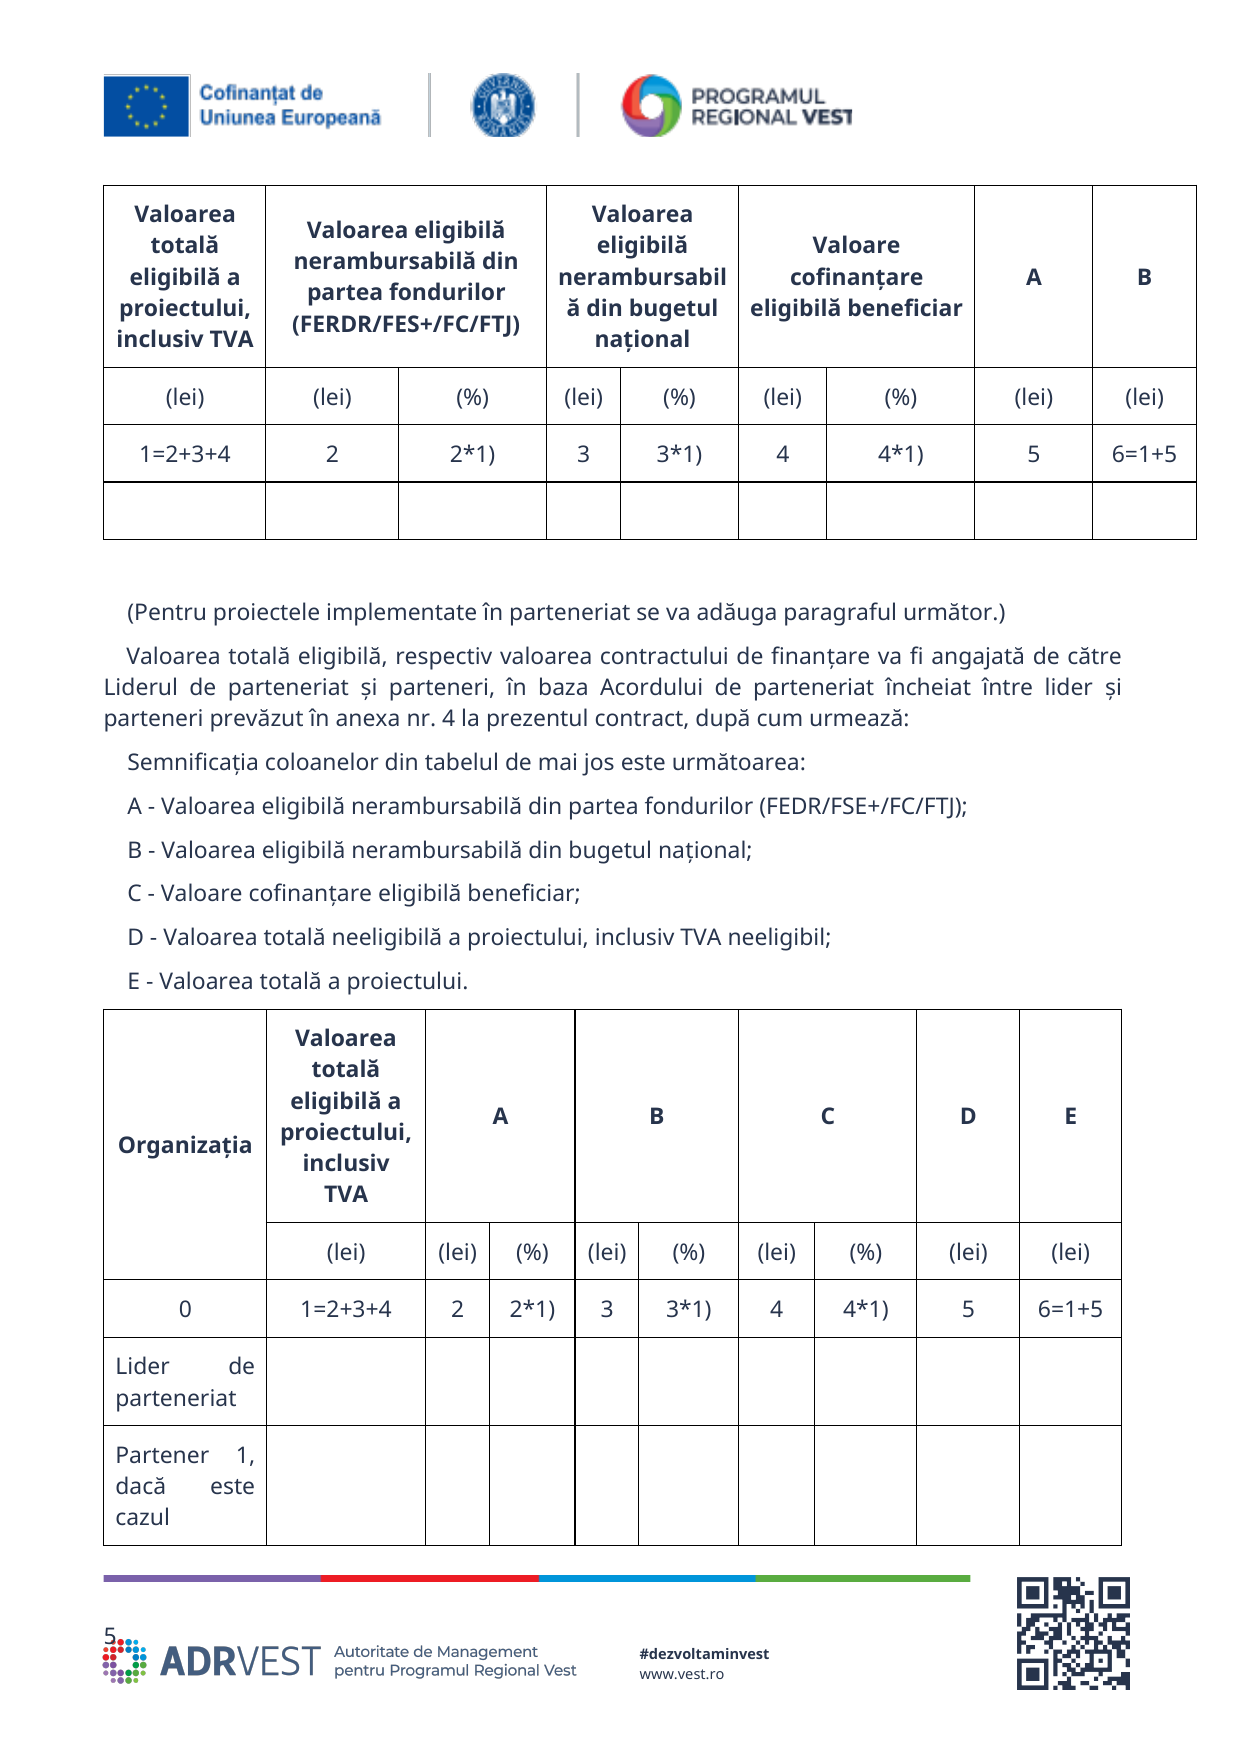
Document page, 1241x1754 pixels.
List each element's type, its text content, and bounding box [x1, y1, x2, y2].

table_cell [576, 1426, 638, 1545]
table_cell (%) [827, 368, 974, 424]
table_header B [1093, 186, 1196, 367]
table_cell (%) [621, 368, 738, 424]
text E - Valoarea totală a proiectului. [103, 965, 1122, 996]
table_cell [576, 1338, 638, 1425]
table_cell [547, 483, 620, 539]
table_cell (lei) [104, 368, 265, 424]
text D - Valoarea totală neeligibilă a proiectului, inclusiv TVA neeligibil; [103, 921, 1122, 952]
table_cell (lei) [266, 368, 398, 424]
table_header D [917, 1010, 1019, 1222]
table_cell (lei) [975, 368, 1092, 424]
table_cell (lei) [1093, 368, 1196, 424]
table_cell 4*1) [827, 425, 974, 481]
table_cell (lei) [917, 1223, 1019, 1279]
text C - Valoare cofinanţare eligibilă beneficiar; [103, 877, 1122, 908]
table_cell (lei) [547, 368, 620, 424]
table_header Organizația [104, 1010, 266, 1279]
table_cell [815, 1426, 916, 1545]
text Valoarea totală eligibilă, respectiv valoarea contractului de finanţare va fi angajată de către Liderul de parteneriat şi parteneri, în baza Acordului de parteneriat încheiat între lider şi parteneri prevăzut în anexa nr. 4 la prezentul contract, după cum urmează: [103, 640, 1122, 733]
text (Pentru proiectele implementate în parteneriat se va adăuga paragraful următor.) [103, 596, 1122, 627]
table_cell 2*1) [399, 425, 546, 481]
table_cell [975, 483, 1092, 539]
table_cell [827, 483, 974, 539]
table_cell (lei) [739, 368, 826, 424]
table_cell Lider de parteneriat [104, 1338, 266, 1425]
table_cell (lei) [426, 1223, 489, 1279]
table_cell [739, 483, 826, 539]
picture [93, 1636, 582, 1687]
table_cell [426, 1338, 489, 1425]
table_cell 2*1) [490, 1280, 574, 1337]
table_cell [1093, 483, 1196, 539]
table_cell 3 [576, 1280, 638, 1337]
table_cell 4 [739, 425, 826, 481]
table_header Valoarea eligibilă nerambursabilă din bugetul național [547, 186, 738, 367]
table_cell (lei) [576, 1223, 638, 1279]
table_cell [426, 1426, 489, 1545]
text A - Valoarea eligibilă nerambursabilă din partea fondurilor (FEDR/FSE+/FC/FTJ); [103, 790, 1122, 821]
table_header B [576, 1010, 738, 1222]
table_cell [739, 1426, 814, 1545]
picture [1008, 1568, 1139, 1699]
table_cell [267, 1338, 425, 1425]
table_cell 6=1+5 [1093, 425, 1196, 481]
table_header A [975, 186, 1092, 367]
table_cell [639, 1338, 738, 1425]
table_cell 2 [266, 425, 398, 481]
table_cell [621, 483, 738, 539]
table_cell 5 [975, 425, 1092, 481]
table_cell (%) [399, 368, 546, 424]
table_cell 6=1+5 [1020, 1280, 1121, 1337]
table_header Valoare cofinanțare eligibilă beneficiar [739, 186, 974, 367]
table_cell [739, 1338, 814, 1425]
table_cell [1020, 1338, 1121, 1425]
table_cell [815, 1338, 916, 1425]
table_header E [1020, 1010, 1121, 1222]
table_header Valoarea totală eligibilă a proiectului, inclusiv TVA [267, 1010, 425, 1222]
table_cell [399, 483, 546, 539]
text Semnificaţia coloanelor din tabelul de mai jos este următoarea: [103, 746, 1122, 777]
table_cell 4*1) [815, 1280, 916, 1337]
table_cell (%) [490, 1223, 574, 1279]
table_header Valoarea totală eligibilă a proiectului, inclusiv TVA [104, 186, 265, 367]
table_cell 3 [547, 425, 620, 481]
table_cell [917, 1426, 1019, 1545]
table_cell [917, 1338, 1019, 1425]
table_cell (%) [639, 1223, 738, 1279]
table_cell [639, 1426, 738, 1545]
table_header Valoarea eligibilă nerambursabilă din partea fondurilor (FERDR/FES+/FC/FTJ) [266, 186, 546, 367]
table_header C [739, 1010, 916, 1222]
table_cell (%) [815, 1223, 916, 1279]
table_cell 5 [917, 1280, 1019, 1337]
table_cell 1=2+3+4 [104, 425, 265, 481]
table_cell [266, 483, 398, 539]
table_cell (lei) [267, 1223, 425, 1279]
table_cell [267, 1426, 425, 1545]
table_header A [426, 1010, 574, 1222]
table_cell [490, 1426, 574, 1545]
text B - Valoarea eligibilă nerambursabilă din bugetul naţional; [103, 833, 1122, 865]
table_cell 4 [739, 1280, 814, 1337]
table_cell 2 [426, 1280, 489, 1337]
table_cell [1020, 1426, 1121, 1545]
table_cell Partener 1, dacă este cazul [104, 1426, 266, 1545]
table_cell 0 [104, 1280, 266, 1337]
table_cell [490, 1338, 574, 1425]
table_cell (lei) [739, 1223, 814, 1279]
table_cell 3*1) [621, 425, 738, 481]
table_cell 3*1) [639, 1280, 738, 1337]
table_cell 1=2+3+4 [267, 1280, 425, 1337]
table_cell [104, 483, 265, 539]
table_cell (lei) [1020, 1223, 1121, 1279]
